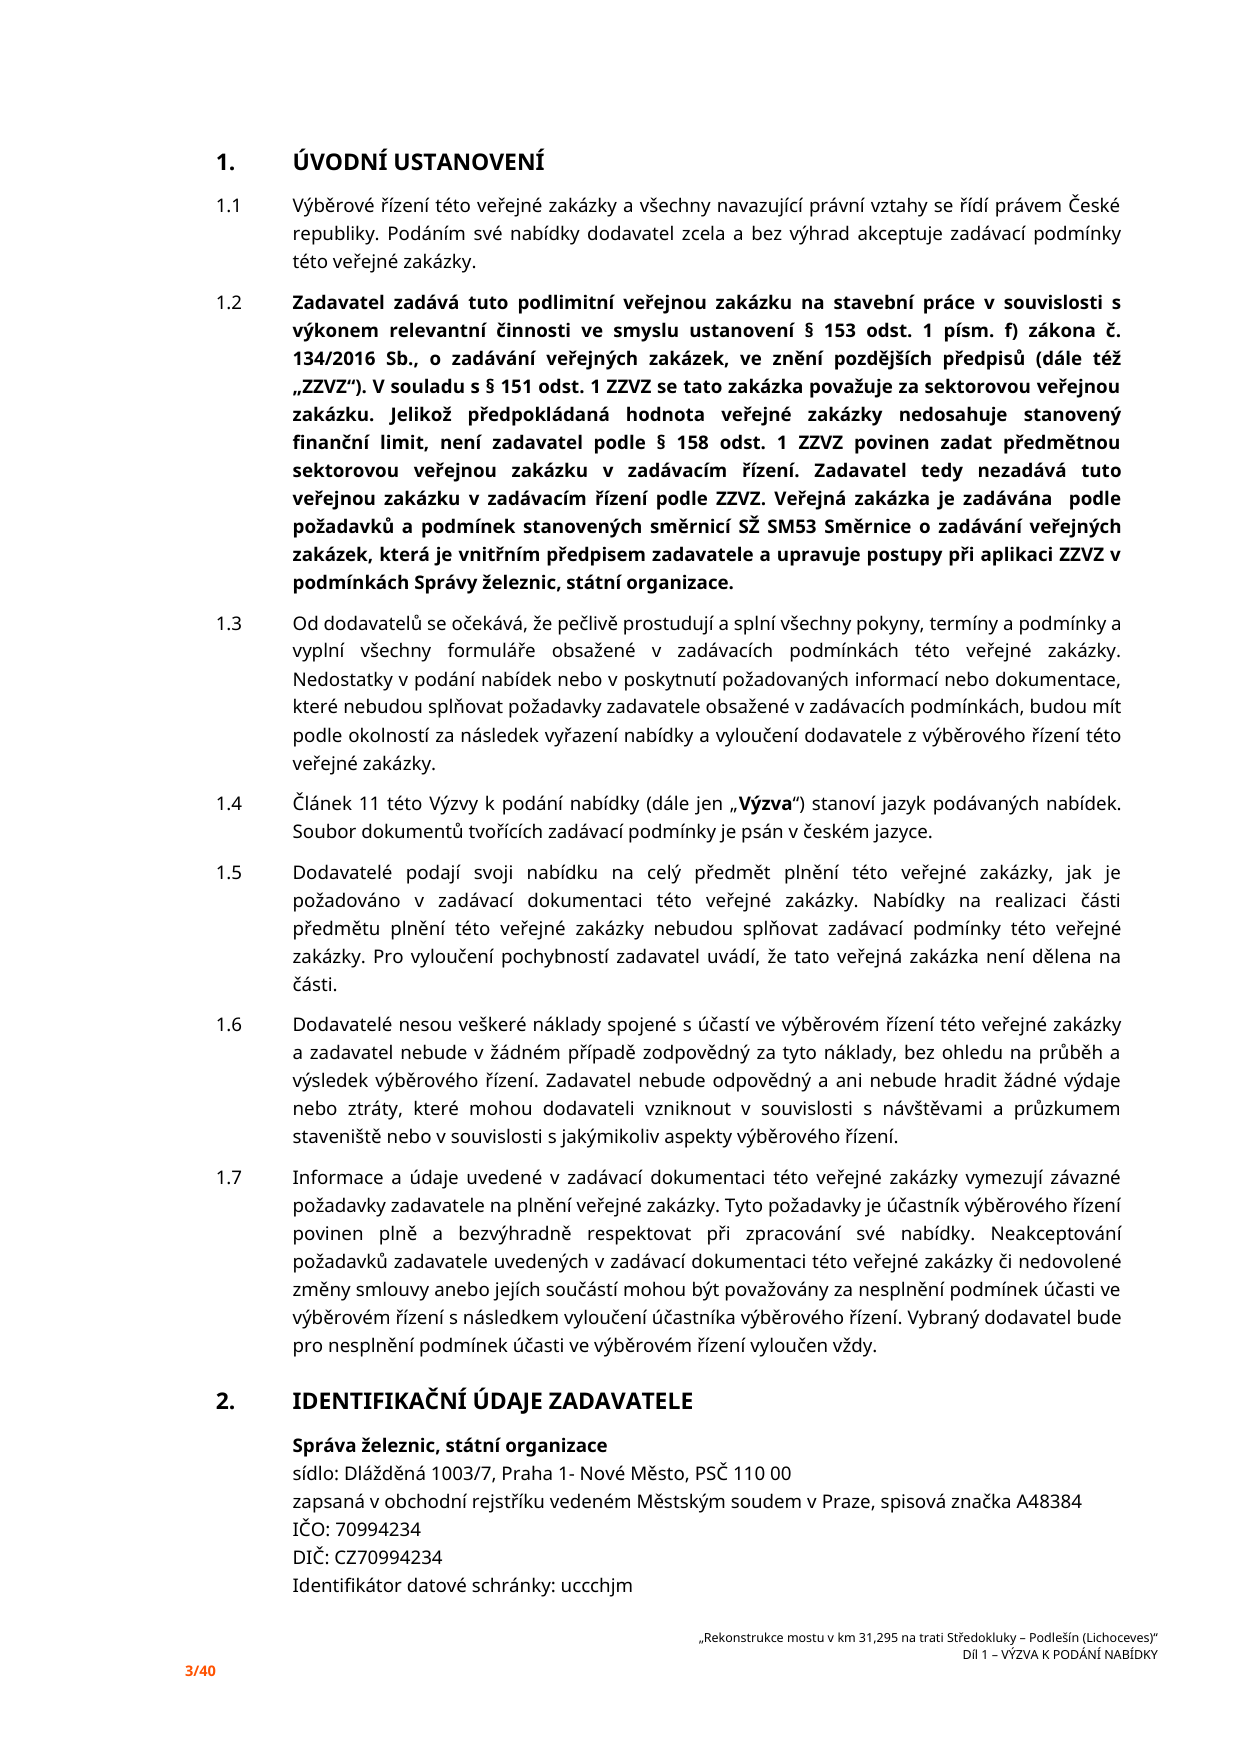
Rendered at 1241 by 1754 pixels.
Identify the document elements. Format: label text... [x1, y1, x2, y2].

text Zadavatel zadává tuto podlimitní veřejnou zakázku na stavební práce v souvislosti s výkonem relevantní činnosti ve smyslu ustanovení § 153 odst. 1 písm. f) zákona č. 134/2016 Sb., o zadávání veřejných zakázek, ve znění pozdějších předpisů (dále též „ZZVZ“). V souladu s § 151 odst. 1 ZZVZ se tato zakázka považuje za sektorovou veřejnou zakázku. Jelikož předpokládaná hodnota veřejné zakázky nedosahuje stanovený finanční limit, není zadavatel podle § 158 odst. 1 ZZVZ povinen zadat předmětnou sektorovou veřejnou zakázku v zadávacím řízení. Zadavatel tedy nezadává tuto veřejnou zakázku v zadávacím řízení podle ZZVZ. Veřejná zakázka je zadávána podle požadavků a podmínek stanovených směrnicí SŽ SM53 Směrnice o zadávání veřejných zakázek, která je vnitřním předpisem zadavatele a upravuje postupy při aplikaci ZZVZ v podmínkách Správy železnic, státní organizace. [216, 289, 1122, 595]
text Informace a údaje uvedené v zadávací dokumentaci této veřejné zakázky vymezují závazné požadavky zadavatele na plnění veřejné zakázky. Tyto požadavky je účastník výběrového řízení povinen plně a bezvýhradně respektovat při zpracování své nabídky. Neakceptování požadavků zadavatele uvedených v zadávací dokumentaci této veřejné zakázky či nedovolené změny smlouvy anebo jejích součástí mohou být považovány za nesplnění podmínek účasti ve výběrovém řízení s následkem vyloučení účastníka výběrového řízení. Vybraný dodavatel bude pro nesplnění podmínek účasti ve výběrovém řízení vyloučen vždy. [216, 1164, 1122, 1358]
text Výběrové řízení této veřejné zakázky a všechny navazující právní vztahy se řídí právem České republiky. Podáním své nabídky dodavatel zcela a bez výhrad akceptuje zadávací podmínky této veřejné zakázky. [216, 192, 1122, 274]
text zapsaná v obchodní rejstříku vedeném Městským soudem v Praze, spisová značka A48384 [292, 1488, 1122, 1514]
text ÚVODNÍ USTANOVENÍ [216, 146, 1122, 177]
text Od dodavatelů se očekává, že pečlivě prostudují a splní všechny pokyny, termíny a podmínky a vyplní všechny formuláře obsažené v zadávacích podmínkách této veřejné zakázky. Nedostatky v podání nabídek nebo v poskytnutí požadovaných informací nebo dokumentace, které nebudou splňovat požadavky zadavatele obsažené v zadávacích podmínkách, budou mít podle okolností za následek vyřazení nabídky a vyloučení dodavatele z výběrového řízení této veřejné zakázky. [216, 610, 1122, 775]
text Dodavatelé nesou veškeré náklady spojené s účastí ve výběrovém řízení této veřejné zakázky a zadavatel nebude v žádném případě zodpovědný za tyto náklady, bez ohledu na průběh a výsledek výběrového řízení. Zadavatel nebude odpovědný a ani nebude hradit žádné výdaje nebo ztráty, které mohou dodavateli vzniknout v souvislosti s návštěvami a průzkumem staveniště nebo v souvislosti s jakýmikoliv aspekty výběrového řízení. [216, 1012, 1122, 1149]
text DIČ: CZ70994234 [292, 1544, 1122, 1570]
text sídlo: Dlážděná 1003/7, Praha 1- Nové Město, PSČ 110 00 [292, 1460, 1122, 1486]
text Článek 11 této Výzvy k podání nabídky (dále jen „Výzva“) stanoví jazyk podávaných nabídek. Soubor dokumentů tvořících zadávací podmínky je psán v českém jazyce. [216, 790, 1122, 844]
text Správa železnic, státní organizace [292, 1432, 1122, 1458]
text IDENTIFIKAČNÍ ÚDAJE ZADAVATELE [216, 1385, 1122, 1417]
text IČO: 70994234 [292, 1516, 1122, 1542]
text Identifikátor datové schránky: uccchjm [292, 1572, 1122, 1598]
text Dodavatelé podají svoji nabídku na celý předmět plnění této veřejné zakázky, jak je požadováno v zadávací dokumentaci této veřejné zakázky. Nabídky na realizaci části předmětu plnění této veřejné zakázky nebudou splňovat zadávací podmínky této veřejné zakázky. Pro vyloučení pochybností zadavatel uvádí, že tato veřejná zakázka není dělena na části. [216, 859, 1122, 997]
